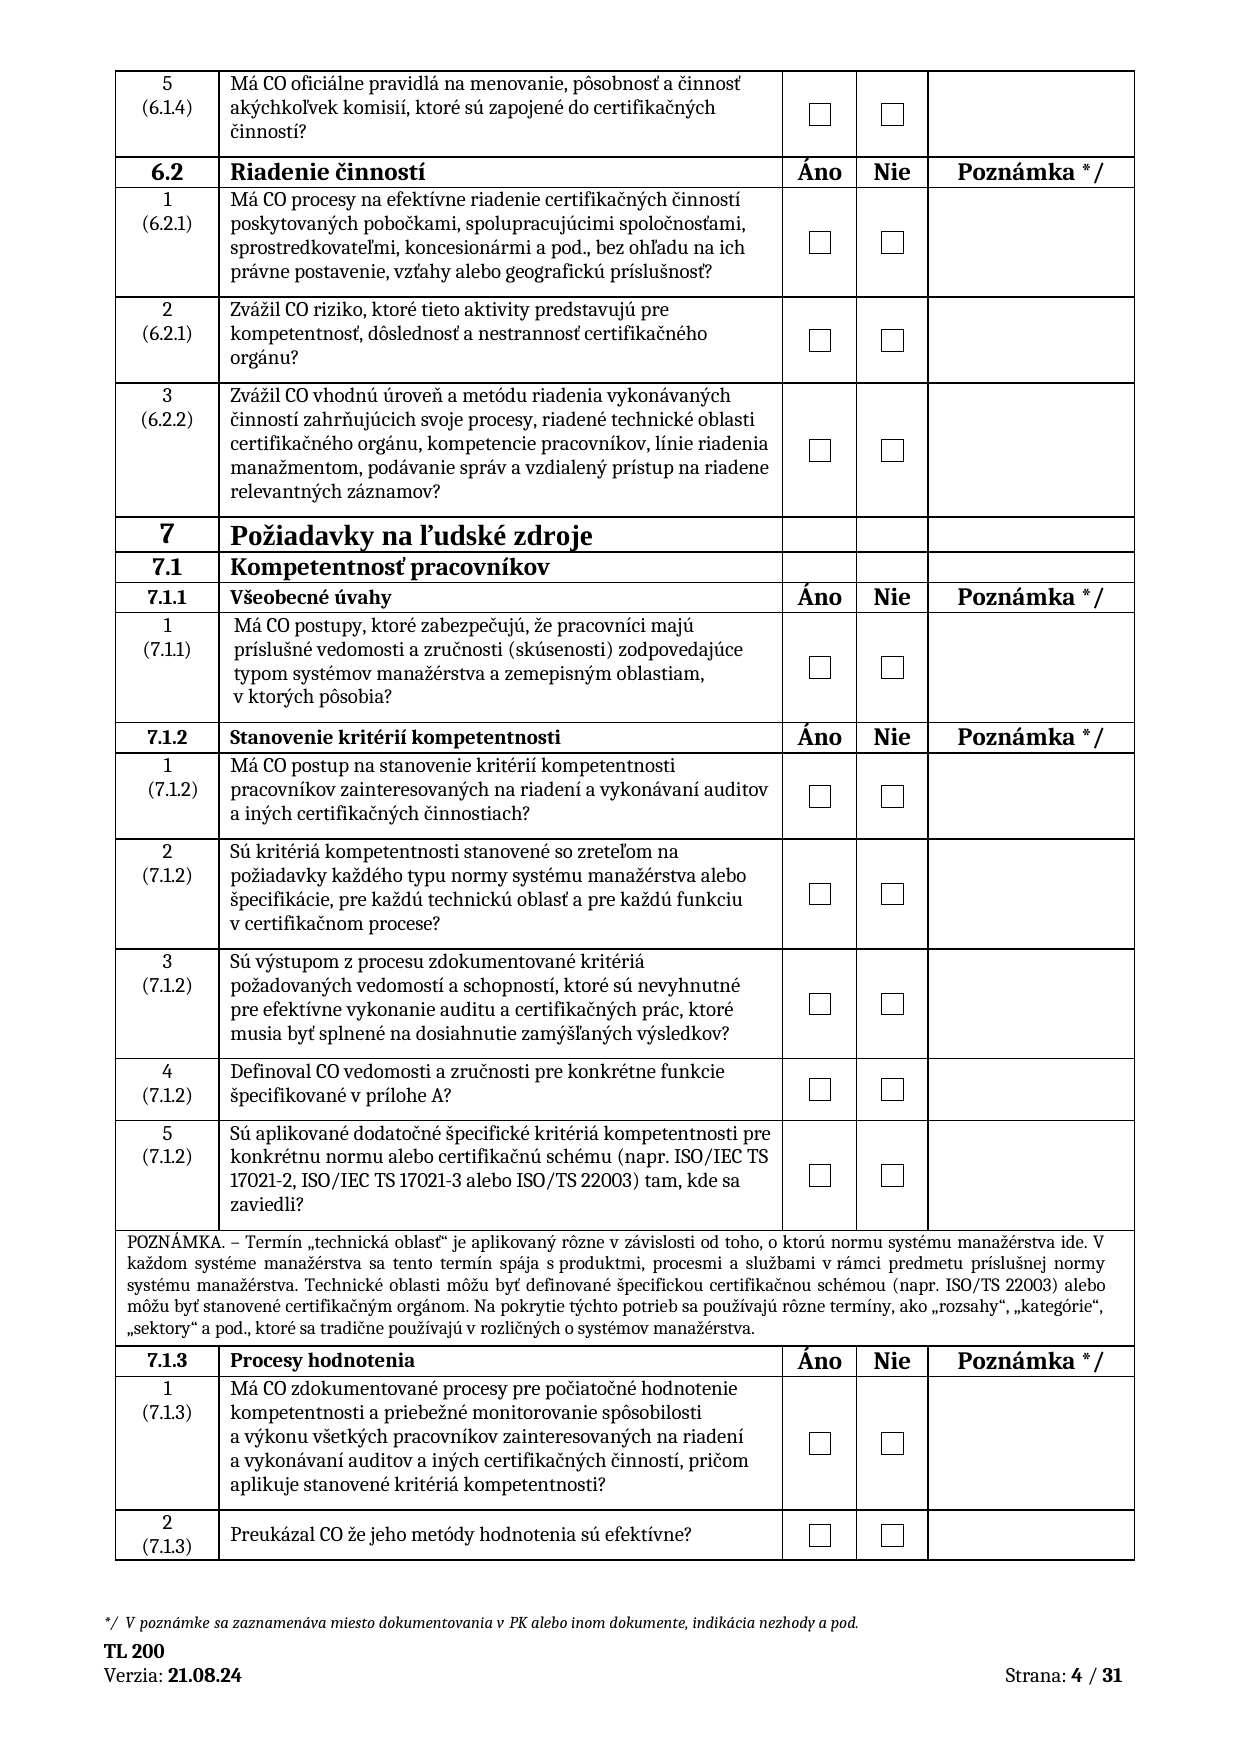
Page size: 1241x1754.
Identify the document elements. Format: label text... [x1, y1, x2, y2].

table_cell 7.1.3 [116, 1347, 218, 1376]
table_cell [857, 754, 927, 838]
table_cell [857, 188, 927, 296]
table_cell [783, 950, 856, 1058]
table_cell Definoval CO vedomosti a zručnosti pre konkrétne funkcie špecifikované v prílohe A? [220, 1059, 782, 1120]
table_cell [783, 298, 856, 382]
table_cell 2 (6.2.1) [116, 298, 218, 382]
table_cell [783, 384, 856, 516]
table_cell Preukázal CO že jeho metódy hodnotenia sú efektívne? [220, 1511, 782, 1559]
table_cell Má CO procesy na efektívne riadenie certifikačných činností poskytovaných pobočkami, spolupracujúcimi spoločnosťami, sprostredkovateľmi, koncesionármi a pod., bez ohľadu na ich právne postavenie, vzťahy alebo geografickú príslušnosť? [220, 188, 782, 296]
table_cell 4 (7.1.2) [116, 1059, 218, 1120]
table_cell [929, 72, 1134, 156]
table_cell Sú aplikované dodatočné špecifické kritériá kompetentnosti pre konkrétnu normu alebo certifikačnú schému (napr. ISO/IEC TS 17021-2, ISO/IEC TS 17021-3 alebo ISO/TS 22003) tam, kde sa zaviedli? [220, 1121, 782, 1229]
table_cell [857, 298, 927, 382]
table_cell [783, 1059, 856, 1120]
table_cell [929, 840, 1134, 948]
table_cell [929, 950, 1134, 1058]
table_cell [783, 754, 856, 838]
table_cell 5 (7.1.2) [116, 1121, 218, 1229]
table_cell [857, 1121, 927, 1229]
table_cell POZNÁMKA. – Termín „technická oblasť“ je aplikovaný rôzne v závislosti od toho, o ktorú normu systému manažérstva ide. V každom systéme manažérstva sa tento termín spája s produktmi, procesmi a službami v rámci predmetu príslušnej normy systému manažérstva. Technické oblasti môžu byť definované špecifickou certifikačnou schémou (napr. ISO/TS 22003) alebo môžu byť stanovené certifikačným orgánom. Na pokrytie týchto potrieb sa používajú rôzne termíny, ako „rozsahy“, „kategórie“, „sektory“ a pod., ktoré sa tradične používajú v rozličných o systémov manažérstva. [116, 1231, 1134, 1345]
table_cell 1 (6.2.1) [116, 188, 218, 296]
table_cell Všeobecné úvahy [220, 583, 782, 612]
table_cell [783, 553, 856, 581]
table_cell Poznámka */ [929, 1347, 1134, 1376]
table_cell Má CO zdokumentované procesy pre počiatočné hodnotenie kompetentnosti a priebežné monitorovanie spôsobilosti a výkonu všetkých pracovníkov zainteresovaných na riadení a vykonávaní auditov a iných certifikačných činností, pričom aplikuje stanovené kritériá kompetentnosti? [220, 1377, 782, 1509]
table_cell Nie [857, 583, 927, 612]
table_cell Zvážil CO vhodnú úroveň a metódu riadenia vykonávaných činností zahrňujúcich svoje procesy, riadené technické oblasti certifikačného orgánu, kompetencie pracovníkov, línie riadenia manažmentom, podávanie správ a vzdialený prístup na riadene relevantných záznamov? [220, 384, 782, 516]
table_cell 1 (7.1.1) [116, 613, 218, 722]
table_cell [857, 553, 927, 581]
table_cell [857, 840, 927, 948]
table_cell Poznámka */ [929, 583, 1134, 612]
table_cell 5 (6.1.4) [116, 72, 218, 156]
table_cell Nie [857, 158, 927, 186]
table_cell [857, 1377, 927, 1509]
table_cell 2 (7.1.2) [116, 840, 218, 948]
table_cell [857, 1059, 927, 1120]
table_cell Áno [783, 1347, 856, 1376]
table_cell [857, 613, 927, 722]
table_cell Má CO postupy, ktoré zabezpečujú, že pracovníci majú príslušné vedomosti a zručnosti (skúsenosti) zodpovedajúce typom systémov manažérstva a zemepisným oblastiam, v ktorých pôsobia? [220, 613, 782, 722]
table_cell 7.1.1 [116, 583, 218, 612]
table_cell [783, 72, 856, 156]
table_cell Nie [857, 1347, 927, 1376]
table_cell [929, 553, 1134, 581]
table_cell Poznámka */ [929, 158, 1134, 186]
table_cell [783, 188, 856, 296]
table_cell [857, 72, 927, 156]
table_cell 7.1 [116, 553, 218, 581]
table_cell [857, 950, 927, 1058]
table_cell Má CO oficiálne pravidlá na menovanie, pôsobnosť a činnosť akýchkoľvek komisií, ktoré sú zapojené do certifikačných činností? [220, 72, 782, 156]
table_cell [929, 1121, 1134, 1229]
table_cell [929, 1377, 1134, 1509]
table_cell [857, 384, 927, 516]
table_cell Sú výstupom z procesu zdokumentované kritériá požadovaných vedomostí a schopností, ktoré sú nevyhnutné pre efektívne vykonanie auditu a certifikačných prác, ktoré musia byť splnené na dosiahnutie zamýšľaných výsledkov? [220, 950, 782, 1058]
table_cell Má CO postup na stanovenie kritérií kompetentnosti pracovníkov zainteresovaných na riadení a vykonávaní auditov a iných certifikačných činnostiach? [220, 754, 782, 838]
table_cell Procesy hodnotenia [220, 1347, 782, 1376]
table_cell [857, 1511, 927, 1559]
table_cell [929, 613, 1134, 722]
table_cell Nie [857, 723, 927, 752]
table_cell 7 [116, 518, 218, 551]
table_cell 7.1.2 [116, 723, 218, 752]
table_cell [783, 1377, 856, 1509]
table_cell 3 (7.1.2) [116, 950, 218, 1058]
table_cell [929, 188, 1134, 296]
table_cell Sú kritériá kompetentnosti stanovené so zreteľom na požiadavky každého typu normy systému manažérstva alebo špecifikácie, pre každú technickú oblasť a pre každú funkciu v certifikačnom procese? [220, 840, 782, 948]
table_cell Poznámka */ [929, 723, 1134, 752]
table_cell Riadenie činností [220, 158, 782, 186]
table_cell [783, 518, 856, 551]
table_cell Zvážil CO riziko, ktoré tieto aktivity predstavujú pre kompetentnosť, dôslednosť a nestrannosť certifikačného orgánu? [220, 298, 782, 382]
table_cell Áno [783, 158, 856, 186]
table_cell [929, 754, 1134, 838]
table_cell 2 (7.1.3) [116, 1511, 218, 1559]
table_cell Stanovenie kritérií kompetentnosti [220, 723, 782, 752]
table_cell [783, 1511, 856, 1559]
table_cell Kompetentnosť pracovníkov [220, 553, 782, 581]
table_cell 1 (7.1.2) [116, 754, 218, 838]
table_cell [929, 298, 1134, 382]
table_cell Áno [783, 723, 856, 752]
table_cell [929, 518, 1134, 551]
table_cell [929, 1511, 1134, 1559]
table_cell [929, 1059, 1134, 1120]
table_cell Áno [783, 583, 856, 612]
table_cell Požiadavky na ľudské zdroje [220, 518, 782, 551]
table_cell [857, 518, 927, 551]
table_cell [929, 384, 1134, 516]
table_cell [783, 840, 856, 948]
table_cell [783, 1121, 856, 1229]
table_cell 6.2 [116, 158, 218, 186]
table_cell 1 (7.1.3) [116, 1377, 218, 1509]
table_cell 3 (6.2.2) [116, 384, 218, 516]
table_cell [783, 613, 856, 722]
